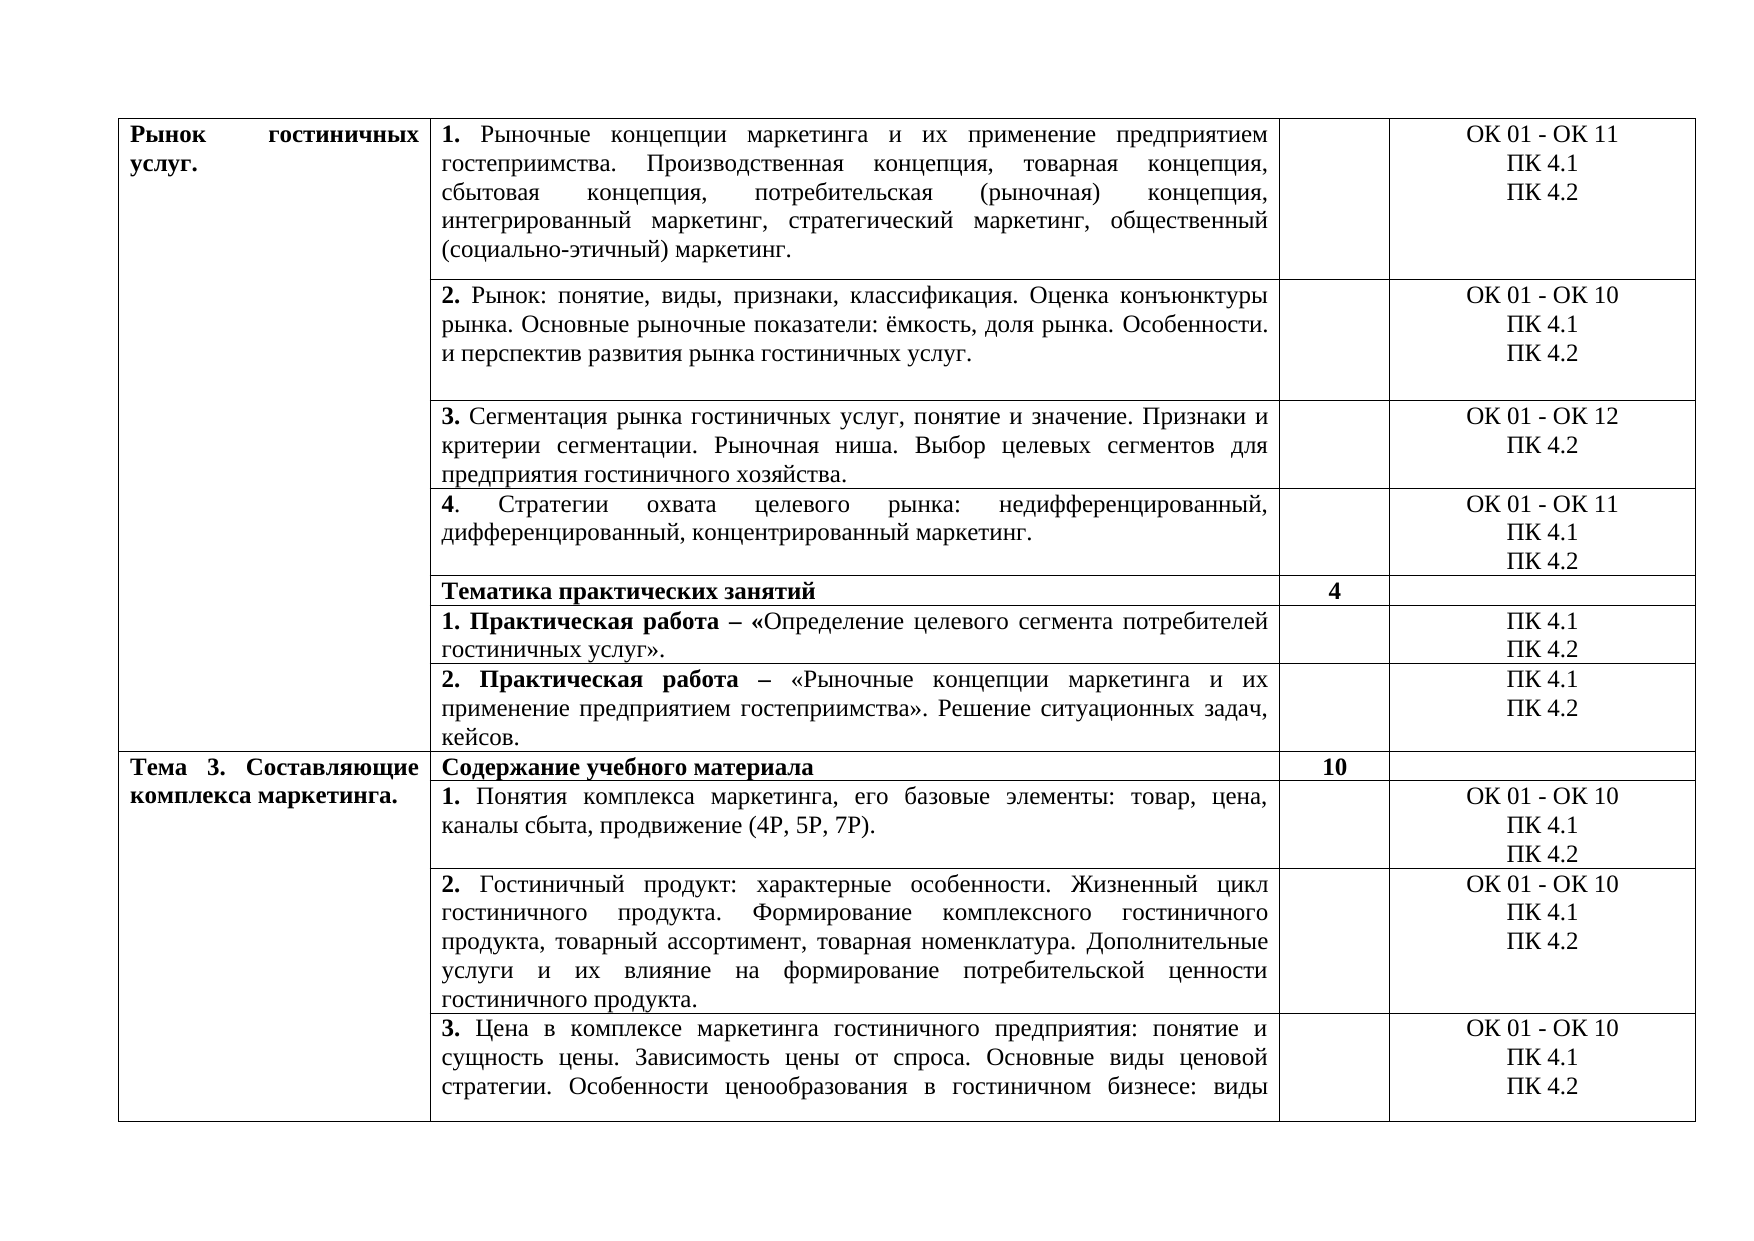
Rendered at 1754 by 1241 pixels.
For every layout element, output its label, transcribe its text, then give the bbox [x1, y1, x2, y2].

table_cell [1280, 606, 1389, 663]
table_cell [1280, 869, 1389, 1012]
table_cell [431, 1014, 1279, 1121]
table_cell ОК 01 - ОК 11 ПК 4.1 ПК 4.2 [1390, 489, 1695, 575]
table_cell ПК 4.1 ПК 4.2 [1390, 664, 1695, 751]
table_cell [1390, 576, 1695, 605]
table_cell 1. Рыночные концепции маркетинга и их применение предприятием гостеприимства. Производственная концепция, товарная концепция, сбытовая концепция, потребительская (рыночная) концепция, интегрированный маркетинг, стратегический маркетинг, общественный (социально-этичный) маркетинг. [431, 119, 1279, 279]
table_cell 2. Гостиничный продукт: характерные особенности. Жизненный цикл гостиничного продукта. Формирование комплексного гостиничного продукта, товарный ассортимент, товарная номенклатура. Дополнительные услуги и их влияние на формирование потребительской ценности гостиничного продукта. [431, 869, 1279, 1012]
table_cell 2. Практическая работа – «Рыночные концепции маркетинга и их применение предприятием гостеприимства». Решение ситуационных задач, кейсов. [431, 664, 1279, 751]
table_cell Содержание учебного материала [431, 752, 1279, 780]
table_cell ОК 01 - ОК 10 ПК 4.1 ПК 4.2 [1390, 781, 1695, 868]
table_cell [1280, 664, 1389, 751]
table_cell ПК 4.1 ПК 4.2 [1390, 606, 1695, 663]
table_cell ОК 01 - ОК 10 ПК 4.1 ПК 4.2 [1390, 869, 1695, 1012]
table_cell 4. Стратегии охвата целевого рынка: недифференцированный, дифференцированный, концентрированный маркетинг. [431, 489, 1279, 575]
table_cell 10 [1280, 752, 1389, 780]
table_cell ОК 01 - ОК 11 ПК 4.1 ПК 4.2 [1390, 119, 1695, 279]
table_cell 4 [1280, 576, 1389, 605]
table_cell Тематика практических занятий [431, 576, 1279, 605]
table_cell ОК 01 - ОК 12 ПК 4.2 [1390, 401, 1695, 488]
table_cell [1280, 489, 1389, 575]
table_cell Тема 3. Составляющие комплекса маркетинга. [119, 752, 430, 1121]
table_cell 2. Рынок: понятие, виды, признаки, классификация. Оценка конъюнктуры рынка. Основные рыночные показатели: ёмкость, доля рынка. Особенности. и перспектив развития рынка гостиничных услуг. [431, 280, 1279, 400]
table_cell 1. Понятия комплекса маркетинга, его базовые элементы: товар, цена, каналы сбыта, продвижение (4Р, 5Р, 7Р). [431, 781, 1279, 868]
table_cell [1280, 280, 1389, 400]
table_cell [1280, 401, 1389, 488]
table_cell 3. Сегментация рынка гостиничных услуг, понятие и значение. Признаки и критерии сегментации. Рыночная ниша. Выбор целевых сегментов для предприятия гостиничного хозяйства. [431, 401, 1279, 488]
table_cell [1280, 1014, 1389, 1121]
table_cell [119, 119, 430, 751]
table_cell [1390, 1014, 1695, 1121]
table_cell [1280, 781, 1389, 868]
table_cell ОК 01 - ОК 10 ПК 4.1 ПК 4.2 [1390, 280, 1695, 400]
table_cell 1. Практическая работа – «Определение целевого сегмента потребителей гостиничных услуг». [431, 606, 1279, 663]
table_cell [1390, 752, 1695, 780]
table_cell [1280, 119, 1389, 279]
